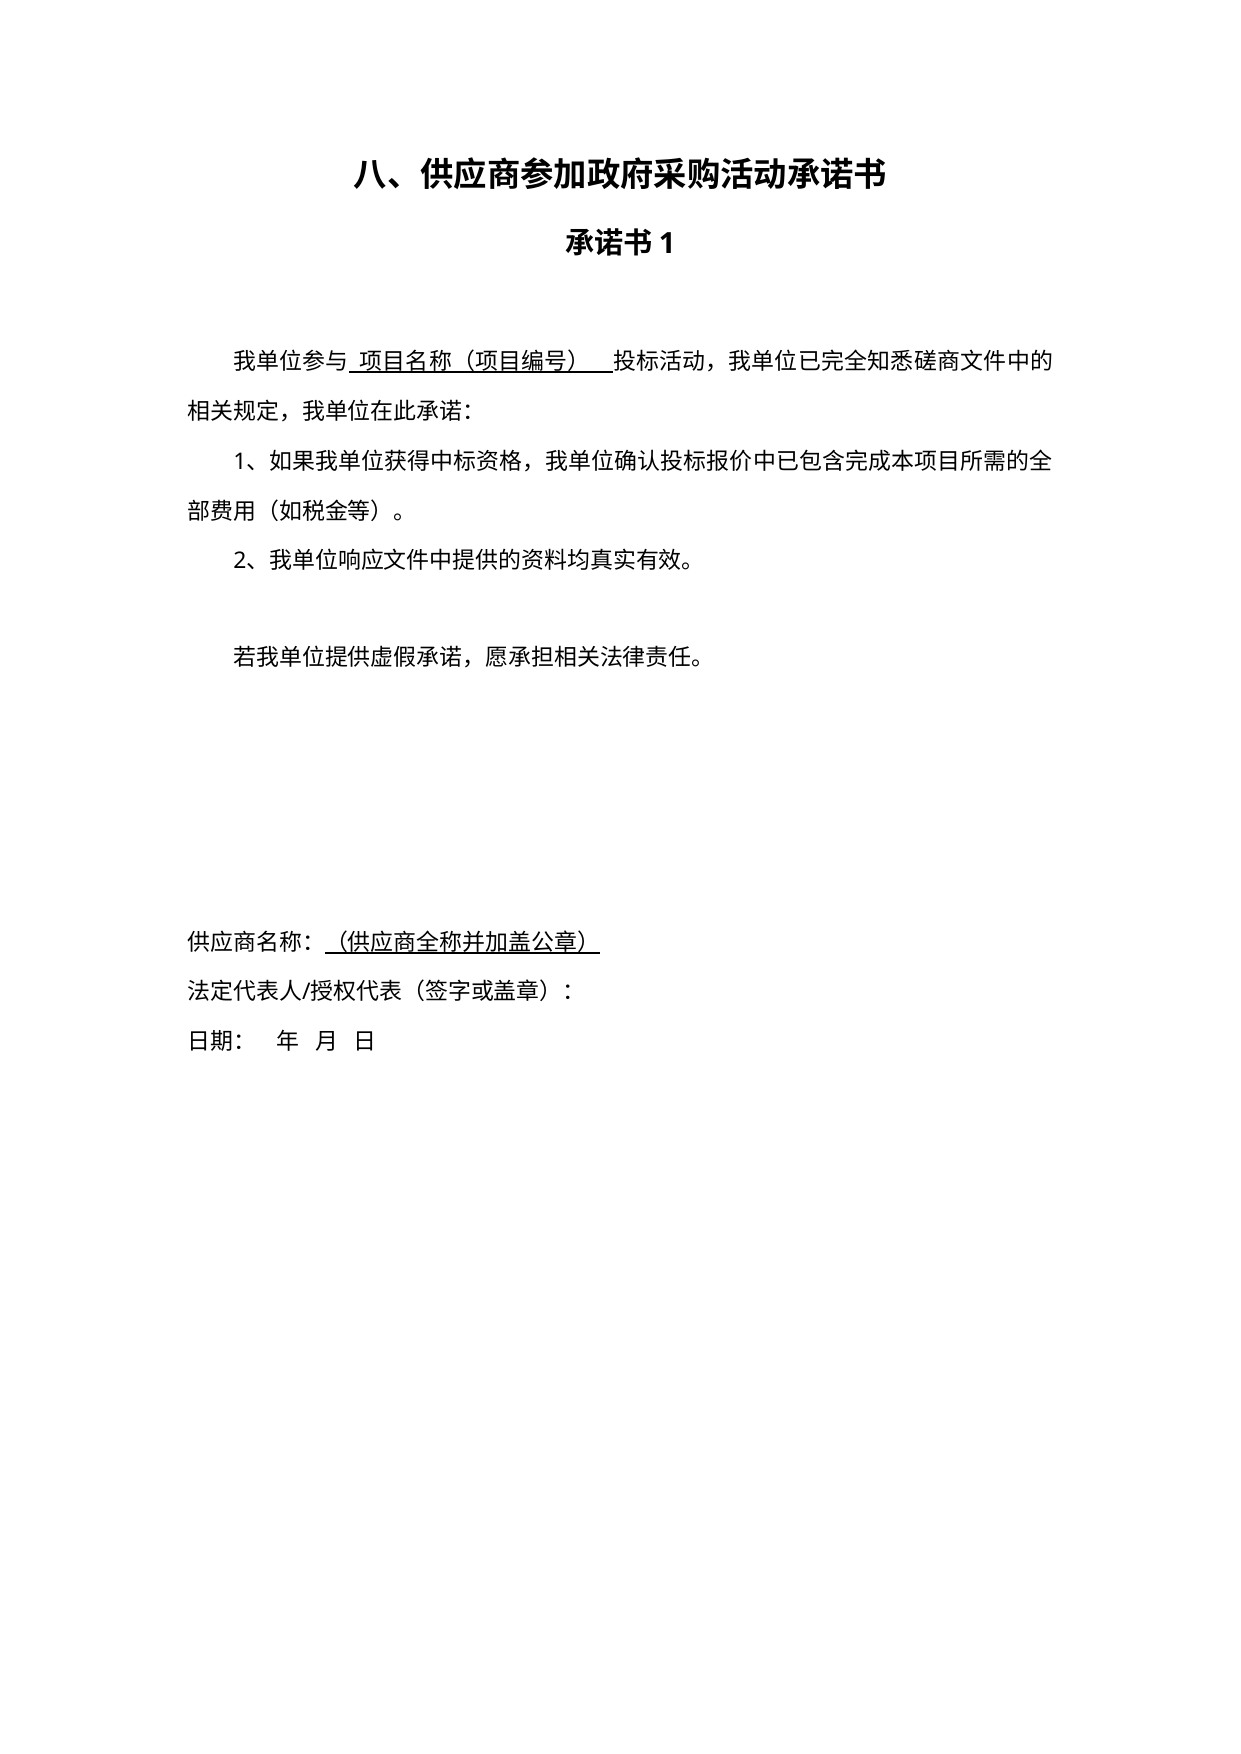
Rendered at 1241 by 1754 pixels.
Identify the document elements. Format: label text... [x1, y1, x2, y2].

text 我单位参与 项目名称（项目编号） 投标活动，我单位已完全知悉磋商文件中的相关规定，我单位在此承诺： [187, 343, 1053, 426]
text 若我单位提供虚假承诺，愿承担相关法律责任。 [187, 639, 1053, 672]
text 法定代表人/授权代表（签字或盖章）： [187, 973, 1053, 1006]
text 2、我单位响应文件中提供的资料均真实有效。 [187, 542, 1053, 576]
text 承诺书1 [187, 220, 1053, 262]
text 供应商名称：（供应商全称并加盖公章） [187, 923, 1053, 957]
text 日期： 年 月 日 [187, 1023, 1053, 1056]
text 八、供应商参加政府采购活动承诺书 [187, 148, 1053, 196]
text 1、如果我单位获得中标资格，我单位确认投标报价中已包含完成本项目所需的全部费用（如税金等）。 [187, 443, 1053, 526]
